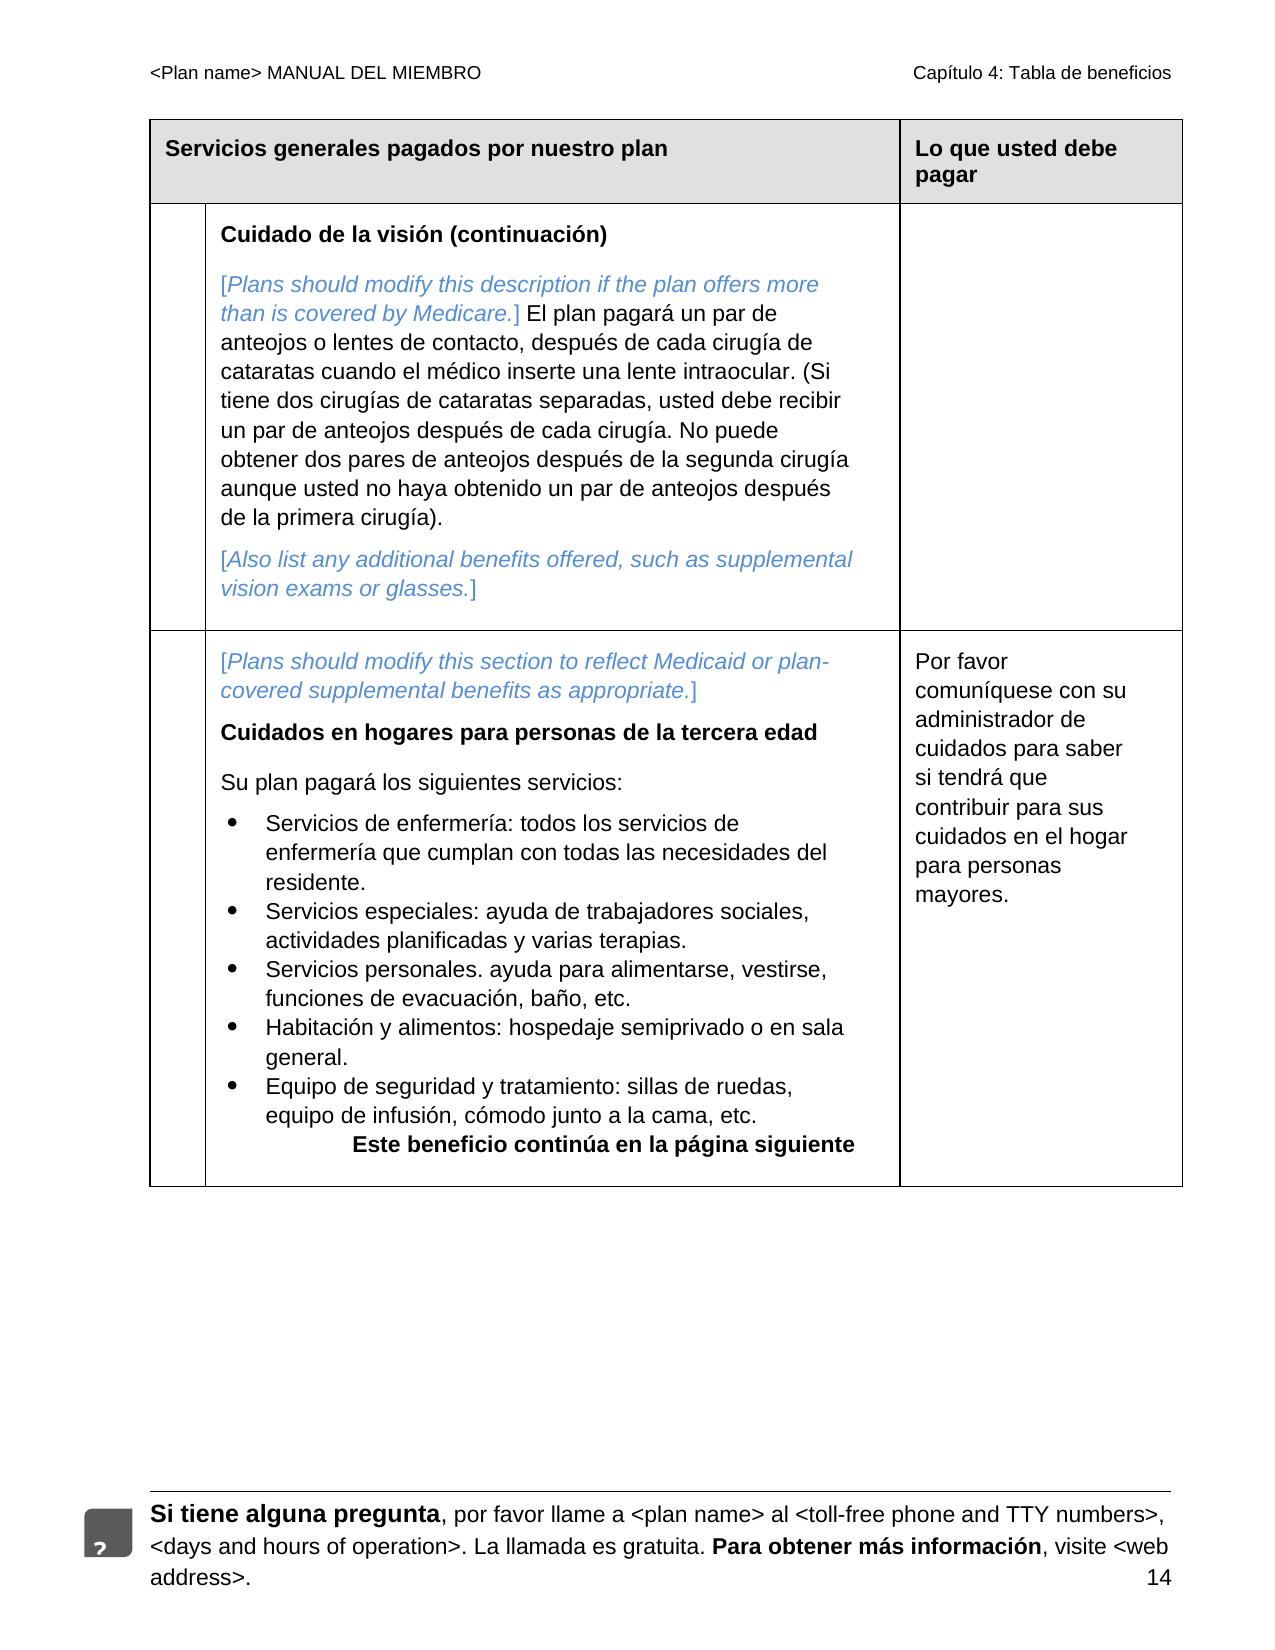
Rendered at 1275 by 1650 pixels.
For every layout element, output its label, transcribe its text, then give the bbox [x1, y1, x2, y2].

table_cell [Plans should modify this section to reflect Medicaid or plan-covered supplemental benefits as appropriate.] Cuidados en hogares para personas de la tercera edad Su plan pagará los siguientes servicios: Servicios de enfermería: todos los servicios de enfermería que cumplan con todas las necesidades del residente. Servicios especiales: ayuda de trabajadores sociales, actividades planificadas y varias terapias. Servicios personales. ayuda para alimentarse, vestirse, funciones de evacuación, baño, etc. Habitación y alimentos: hospedaje semiprivado o en sala general. Equipo de seguridad y tratamiento: sillas de ruedas, equipo de infusión, cómodo junto a la cama, etc. Este beneficio continúa en la página siguiente [206, 631, 899, 1186]
table_cell [901, 204, 1182, 630]
table_cell [151, 631, 205, 1186]
table_header Servicios generales pagados por nuestro plan [151, 120, 899, 203]
table_cell Cuidado de la visión (continuación) [Plans should modify this description if the plan offers more than is covered by Medicare.] El plan pagará un par de anteojos o lentes de contacto, después de cada cirugía de cataratas cuando el médico inserte una lente intraocular. (Si tiene dos cirugías de cataratas separadas, usted debe recibir un par de anteojos después de cada cirugía. No puede obtener dos pares de anteojos después de la segunda cirugía aunque usted no haya obtenido un par de anteojos después de la primera cirugía). [Also list any additional benefits offered, such as supplemental vision exams or glasses.] [206, 204, 899, 630]
table_header Lo que usted debe pagar [901, 120, 1182, 203]
table_cell [151, 204, 205, 630]
table_cell Por favor comuníquese con su administrador de cuidados para saber si tendrá que contribuir para sus cuidados en el hogar para personas mayores. [901, 631, 1182, 1186]
